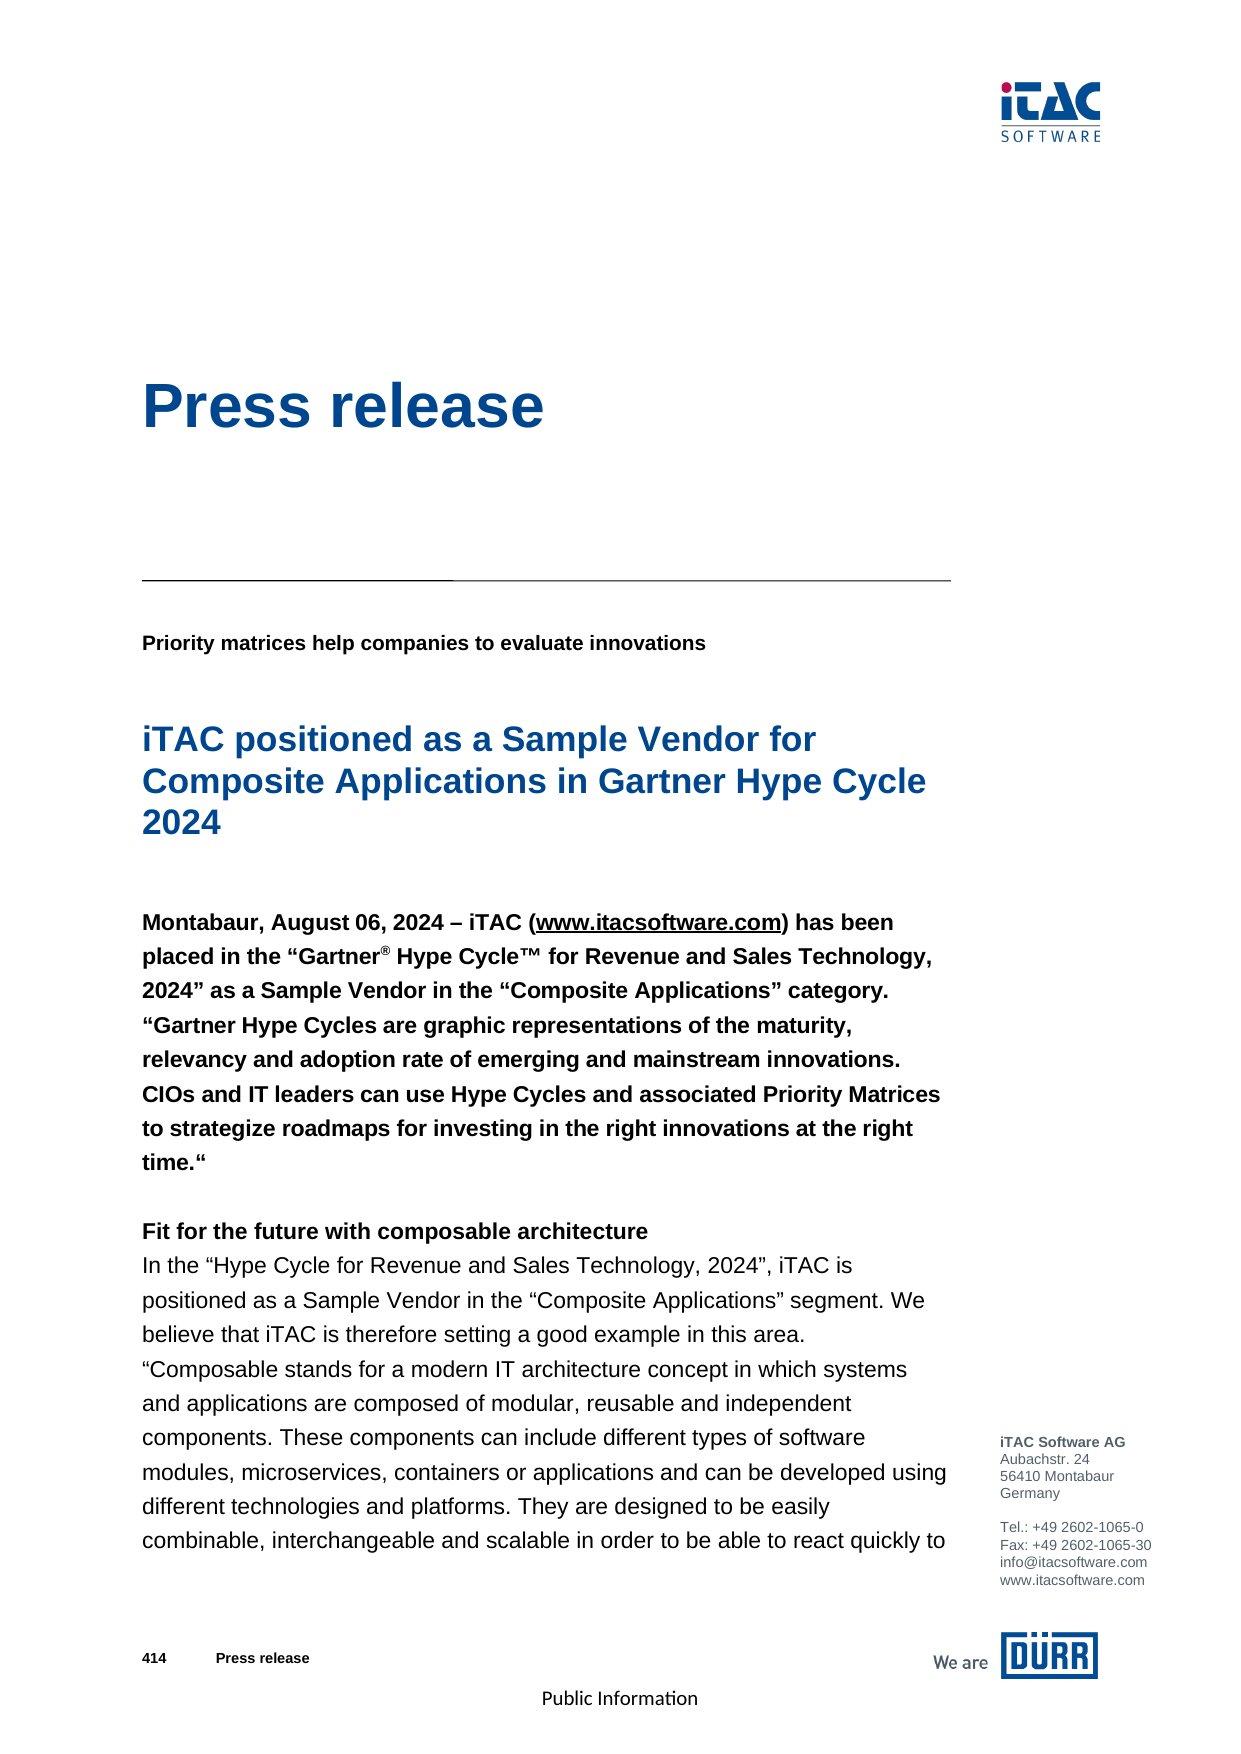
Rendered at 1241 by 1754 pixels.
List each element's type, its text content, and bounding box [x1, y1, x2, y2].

text Montabaur, August 06, 2024 – iTAC (www.itacsoftware.com) has been placed in the “Gartner® Hype Cycle™ for Revenue and Sales Technology, 2024” as a Sample Vendor in the “Composite Applications” category. “Gartner Hype Cycles are graphic representations of the maturity, relevancy and adoption rate of emerging and mainstream innovations. CIOs and IT leaders can use Hype Cycles and associated Priority Matrices to strategize roadmaps for investing in the right innovations at the right time.“ [142, 901, 951, 1176]
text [142, 1347, 951, 1554]
text iTAC positioned as a Sample Vendor for Composite Applications in Gartner Hype Cycle 2024 [142, 676, 951, 842]
text Fit for the future with composable architecture [142, 1210, 951, 1244]
text Press release [142, 366, 951, 441]
text Priority matrices help companies to evaluate innovations [142, 628, 951, 655]
text In the “Hype Cycle for Revenue and Sales Technology, 2024”, iTAC is positioned as a Sample Vendor in the “Composite Applications” segment. We believe that iTAC is therefore setting a good example in this area. [142, 1244, 951, 1347]
